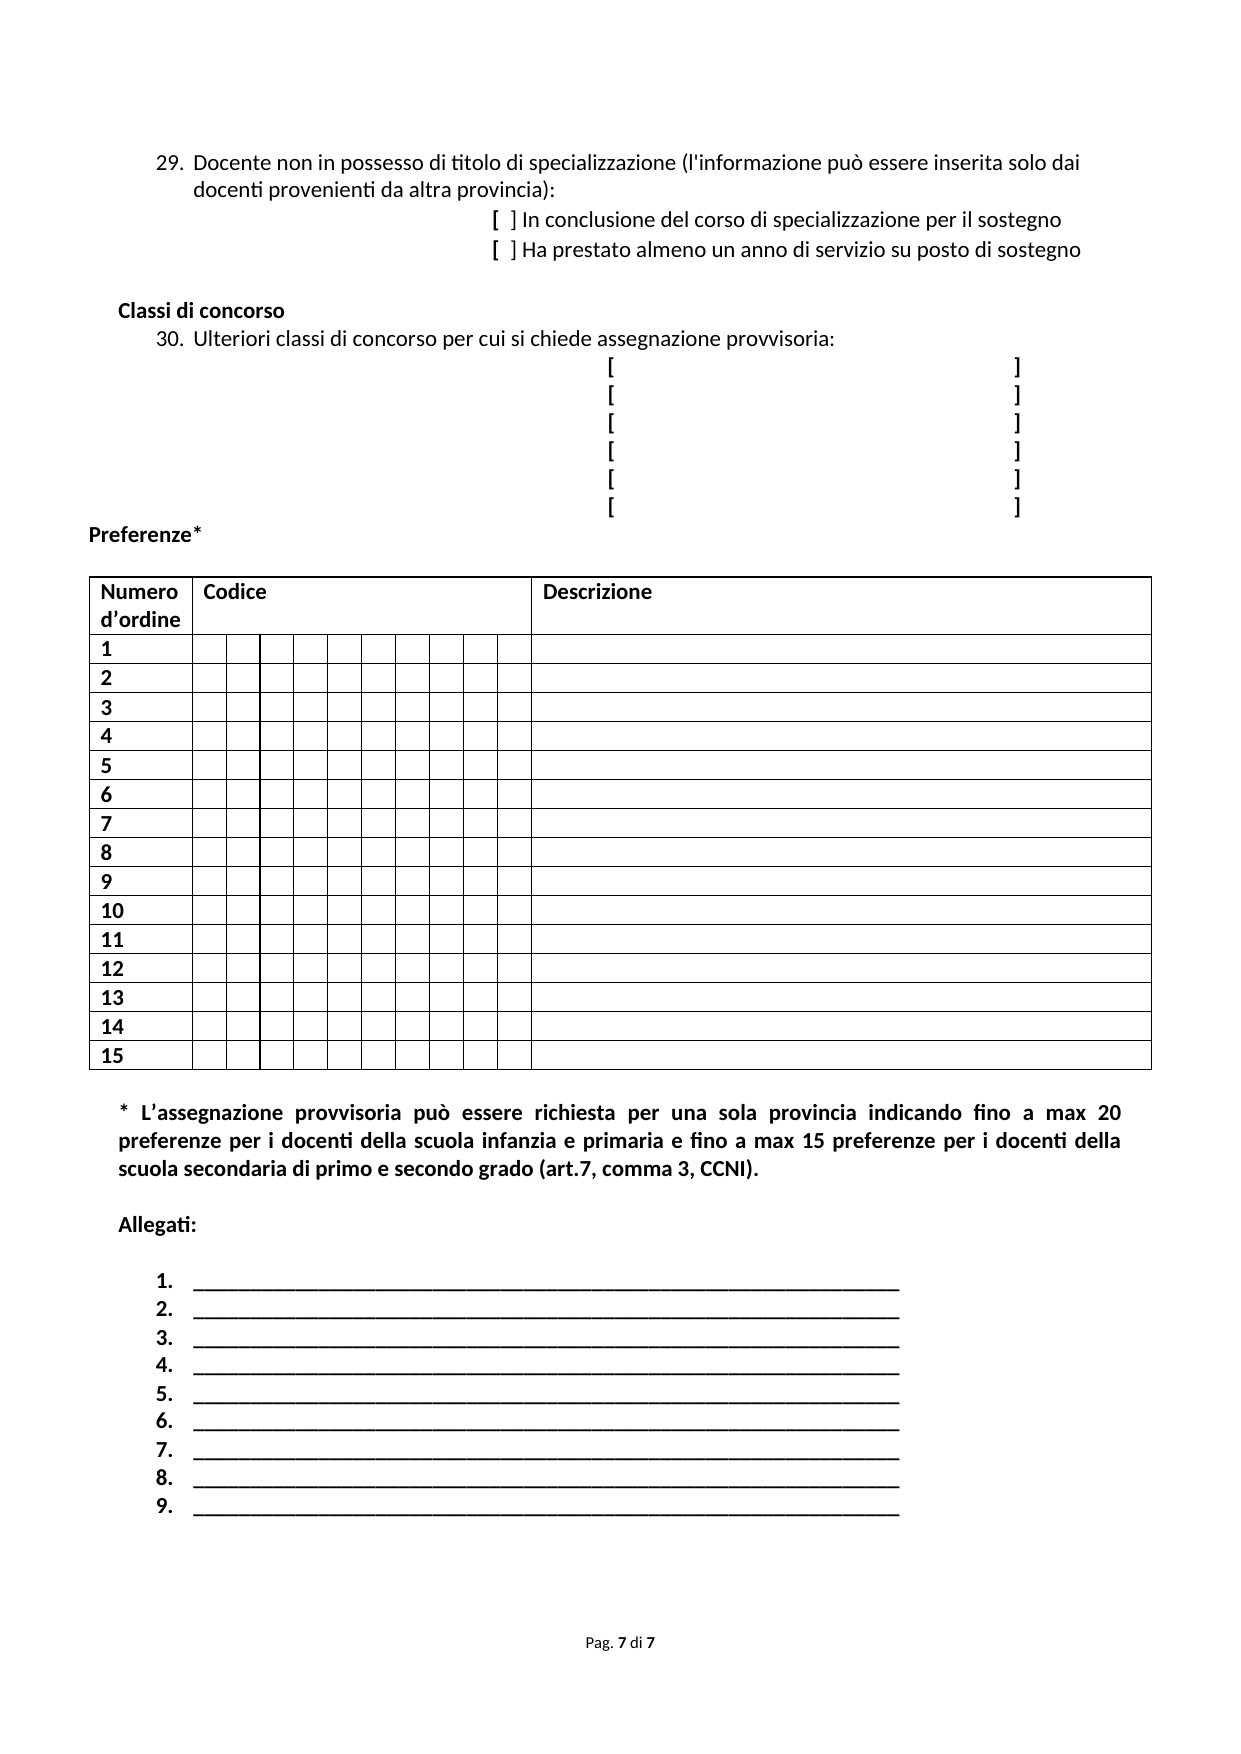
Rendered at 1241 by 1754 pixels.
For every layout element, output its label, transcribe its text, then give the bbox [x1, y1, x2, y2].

table_cell 13 [90, 983, 192, 1011]
table_cell [294, 722, 327, 750]
table_cell [261, 983, 293, 1011]
table_cell [396, 983, 429, 1011]
table_cell [464, 925, 497, 953]
text [ ] [597, 492, 1122, 520]
list ______________________________________________________________ [156, 1351, 1122, 1379]
table_cell [430, 693, 463, 721]
table_cell [396, 838, 429, 866]
table_cell [328, 896, 361, 924]
table_cell [396, 925, 429, 953]
list ______________________________________________________________ [156, 1379, 1122, 1407]
table_cell 15 [90, 1041, 192, 1069]
table_cell [294, 780, 327, 808]
list * L’assegnazione provvisoria può essere richiesta per una sola provincia indicando fino a max 20 preferenze per i docenti della scuola infanzia e primaria e fino a max 15 preferenze per i docenti della scuola secondaria di primo e secondo grado (art.7, comma 3, CCNI). [118, 1098, 1122, 1182]
table_cell [464, 867, 497, 895]
table_cell [294, 693, 327, 721]
table_cell [261, 635, 293, 662]
table_cell [328, 635, 361, 662]
table_cell [261, 693, 293, 721]
table_cell [532, 1012, 1151, 1040]
table_cell [193, 1041, 226, 1069]
table_cell [193, 983, 226, 1011]
table_cell [532, 925, 1151, 953]
text Preferenze* [88, 520, 1122, 548]
table_cell [430, 1041, 463, 1069]
table_cell [294, 954, 327, 982]
table_cell [362, 664, 395, 692]
table_cell [498, 780, 531, 808]
table_cell [362, 838, 395, 866]
table_cell [328, 925, 361, 953]
text [ ] [597, 408, 1122, 436]
table_cell [261, 751, 293, 779]
table_cell [362, 780, 395, 808]
text [ ] In conclusione del corso di specializzazione per il sostegno [413, 206, 1120, 234]
table_cell [227, 838, 259, 866]
table_cell [430, 954, 463, 982]
table_cell [532, 635, 1151, 662]
list Docente non in possesso di titolo di specializzazione (l'informazione può essere inserita solo dai docenti provenienti da altra provincia): [156, 148, 1122, 204]
table_cell [464, 983, 497, 1011]
table_cell [396, 722, 429, 750]
table_cell 2 [90, 664, 192, 692]
table_cell [261, 809, 293, 837]
table_cell [396, 867, 429, 895]
table_cell [227, 867, 259, 895]
list ______________________________________________________________ [156, 1323, 1122, 1351]
table_cell [430, 838, 463, 866]
table_cell [227, 1012, 259, 1040]
table_cell [227, 780, 259, 808]
table_cell [193, 693, 226, 721]
table_cell [396, 664, 429, 692]
table_cell [396, 635, 429, 662]
table_cell [396, 693, 429, 721]
table_cell [464, 809, 497, 837]
table_cell [430, 983, 463, 1011]
table_cell [362, 983, 395, 1011]
table_cell 5 [90, 751, 192, 779]
table_cell [294, 751, 327, 779]
table_cell [261, 1041, 293, 1069]
table_cell [498, 954, 531, 982]
table_cell [227, 954, 259, 982]
table_cell [532, 693, 1151, 721]
table_cell [532, 1041, 1151, 1069]
table_cell [430, 896, 463, 924]
text [ ] [597, 464, 1122, 492]
table_cell 7 [90, 809, 192, 837]
table_cell [396, 1012, 429, 1040]
table_cell [227, 635, 259, 662]
table_cell [261, 838, 293, 866]
table_cell [261, 867, 293, 895]
table_cell [362, 867, 395, 895]
text Classi di concorso [118, 296, 1122, 324]
table_cell [294, 1012, 327, 1040]
table_cell [227, 925, 259, 953]
table_cell [328, 867, 361, 895]
table_cell [193, 954, 226, 982]
table_cell [328, 780, 361, 808]
table_cell 3 [90, 693, 192, 721]
table_cell [396, 780, 429, 808]
list ______________________________________________________________ [156, 1267, 1122, 1294]
table_header Descrizione [532, 578, 1151, 633]
list ______________________________________________________________ [156, 1491, 1122, 1519]
table_cell [227, 664, 259, 692]
table_cell 14 [90, 1012, 192, 1040]
list ______________________________________________________________ [156, 1463, 1122, 1491]
table_cell [498, 693, 531, 721]
table_cell [396, 1041, 429, 1069]
table_cell [261, 954, 293, 982]
table_cell [328, 1041, 361, 1069]
table_cell [498, 896, 531, 924]
table_cell [294, 867, 327, 895]
table_cell [193, 867, 226, 895]
table_cell [532, 809, 1151, 837]
table_cell [498, 664, 531, 692]
table_cell [498, 722, 531, 750]
table_cell [498, 1041, 531, 1069]
table_cell [261, 896, 293, 924]
table_cell [294, 635, 327, 662]
table_cell [227, 1041, 259, 1069]
table_cell [294, 809, 327, 837]
table_cell [227, 751, 259, 779]
table_cell [362, 925, 395, 953]
table_cell [430, 722, 463, 750]
table_cell [498, 867, 531, 895]
table_cell [362, 1012, 395, 1040]
table_cell [294, 983, 327, 1011]
table_cell [362, 954, 395, 982]
table_cell [430, 751, 463, 779]
text Allegati: [118, 1211, 1122, 1238]
text [ ] Ha prestato almeno un anno di servizio su posto di sostegno [413, 236, 1120, 264]
table_cell [294, 925, 327, 953]
table_cell [498, 838, 531, 866]
table_cell [532, 664, 1151, 692]
table_cell [498, 983, 531, 1011]
table_cell [362, 693, 395, 721]
table_cell [498, 809, 531, 837]
table_cell [396, 809, 429, 837]
table_cell [362, 1041, 395, 1069]
table_cell [464, 751, 497, 779]
table_cell [396, 896, 429, 924]
table_cell [498, 635, 531, 662]
table_cell [294, 896, 327, 924]
list ______________________________________________________________ [156, 1294, 1122, 1323]
text [ ] [561, 352, 1122, 380]
list ______________________________________________________________ [156, 1435, 1122, 1463]
table_cell [532, 983, 1151, 1011]
table_cell [193, 635, 226, 662]
table_cell [227, 896, 259, 924]
table_cell [430, 1012, 463, 1040]
table_cell [464, 954, 497, 982]
table_cell [532, 722, 1151, 750]
table_cell [498, 1012, 531, 1040]
table_cell [193, 664, 226, 692]
table_cell [396, 954, 429, 982]
table_cell [328, 1012, 361, 1040]
table_cell [193, 780, 226, 808]
table_cell [328, 838, 361, 866]
table_cell [328, 722, 361, 750]
table_cell [532, 954, 1151, 982]
table_cell [464, 780, 497, 808]
table_cell 9 [90, 867, 192, 895]
table_cell [328, 664, 361, 692]
table_cell [294, 664, 327, 692]
table_cell 1 [90, 635, 192, 662]
table_cell [532, 896, 1151, 924]
table_cell 4 [90, 722, 192, 750]
table_cell [193, 809, 226, 837]
table_cell [464, 838, 497, 866]
table_cell [464, 722, 497, 750]
text [ ] [597, 436, 1122, 464]
table_cell [328, 751, 361, 779]
table_cell [328, 983, 361, 1011]
table_cell [464, 635, 497, 662]
table_cell [430, 809, 463, 837]
table_cell [261, 664, 293, 692]
table_cell [532, 751, 1151, 779]
table_cell [430, 635, 463, 662]
table_cell [227, 983, 259, 1011]
list Ulteriori classi di concorso per cui si chiede assegnazione provvisoria: [156, 324, 1122, 352]
table_cell [498, 925, 531, 953]
table_cell [227, 693, 259, 721]
table_cell [193, 751, 226, 779]
table_cell [362, 896, 395, 924]
table_cell 6 [90, 780, 192, 808]
table_cell [227, 809, 259, 837]
table_cell [430, 780, 463, 808]
table_cell [396, 751, 429, 779]
table_cell [328, 809, 361, 837]
table_cell [193, 722, 226, 750]
table_cell [464, 664, 497, 692]
table_cell 8 [90, 838, 192, 866]
table_cell [193, 1012, 226, 1040]
table_cell [193, 925, 226, 953]
table_cell [227, 722, 259, 750]
table_cell [193, 896, 226, 924]
table_cell 11 [90, 925, 192, 953]
list ______________________________________________________________ [156, 1407, 1122, 1435]
table_cell [362, 722, 395, 750]
table_cell [498, 751, 531, 779]
table_cell [464, 1012, 497, 1040]
table_cell [532, 838, 1151, 866]
table_cell [532, 780, 1151, 808]
table_header Numero d’ordine [90, 578, 192, 633]
table_cell [294, 1041, 327, 1069]
table_cell [261, 722, 293, 750]
table_cell [362, 809, 395, 837]
table_cell [261, 780, 293, 808]
table_cell 12 [90, 954, 192, 982]
table_cell [430, 867, 463, 895]
table_header Codice [193, 578, 531, 633]
table_cell [362, 635, 395, 662]
table_cell [328, 954, 361, 982]
table_cell [362, 751, 395, 779]
table_cell [464, 1041, 497, 1069]
table_cell [430, 664, 463, 692]
table_cell [430, 925, 463, 953]
table_cell [261, 1012, 293, 1040]
text [ ] [597, 380, 1122, 408]
table_cell [294, 838, 327, 866]
table_cell 10 [90, 896, 192, 924]
table_cell [532, 867, 1151, 895]
table_cell [464, 896, 497, 924]
table_cell [193, 838, 226, 866]
table_cell [328, 693, 361, 721]
table_cell [261, 925, 293, 953]
table_cell [464, 693, 497, 721]
